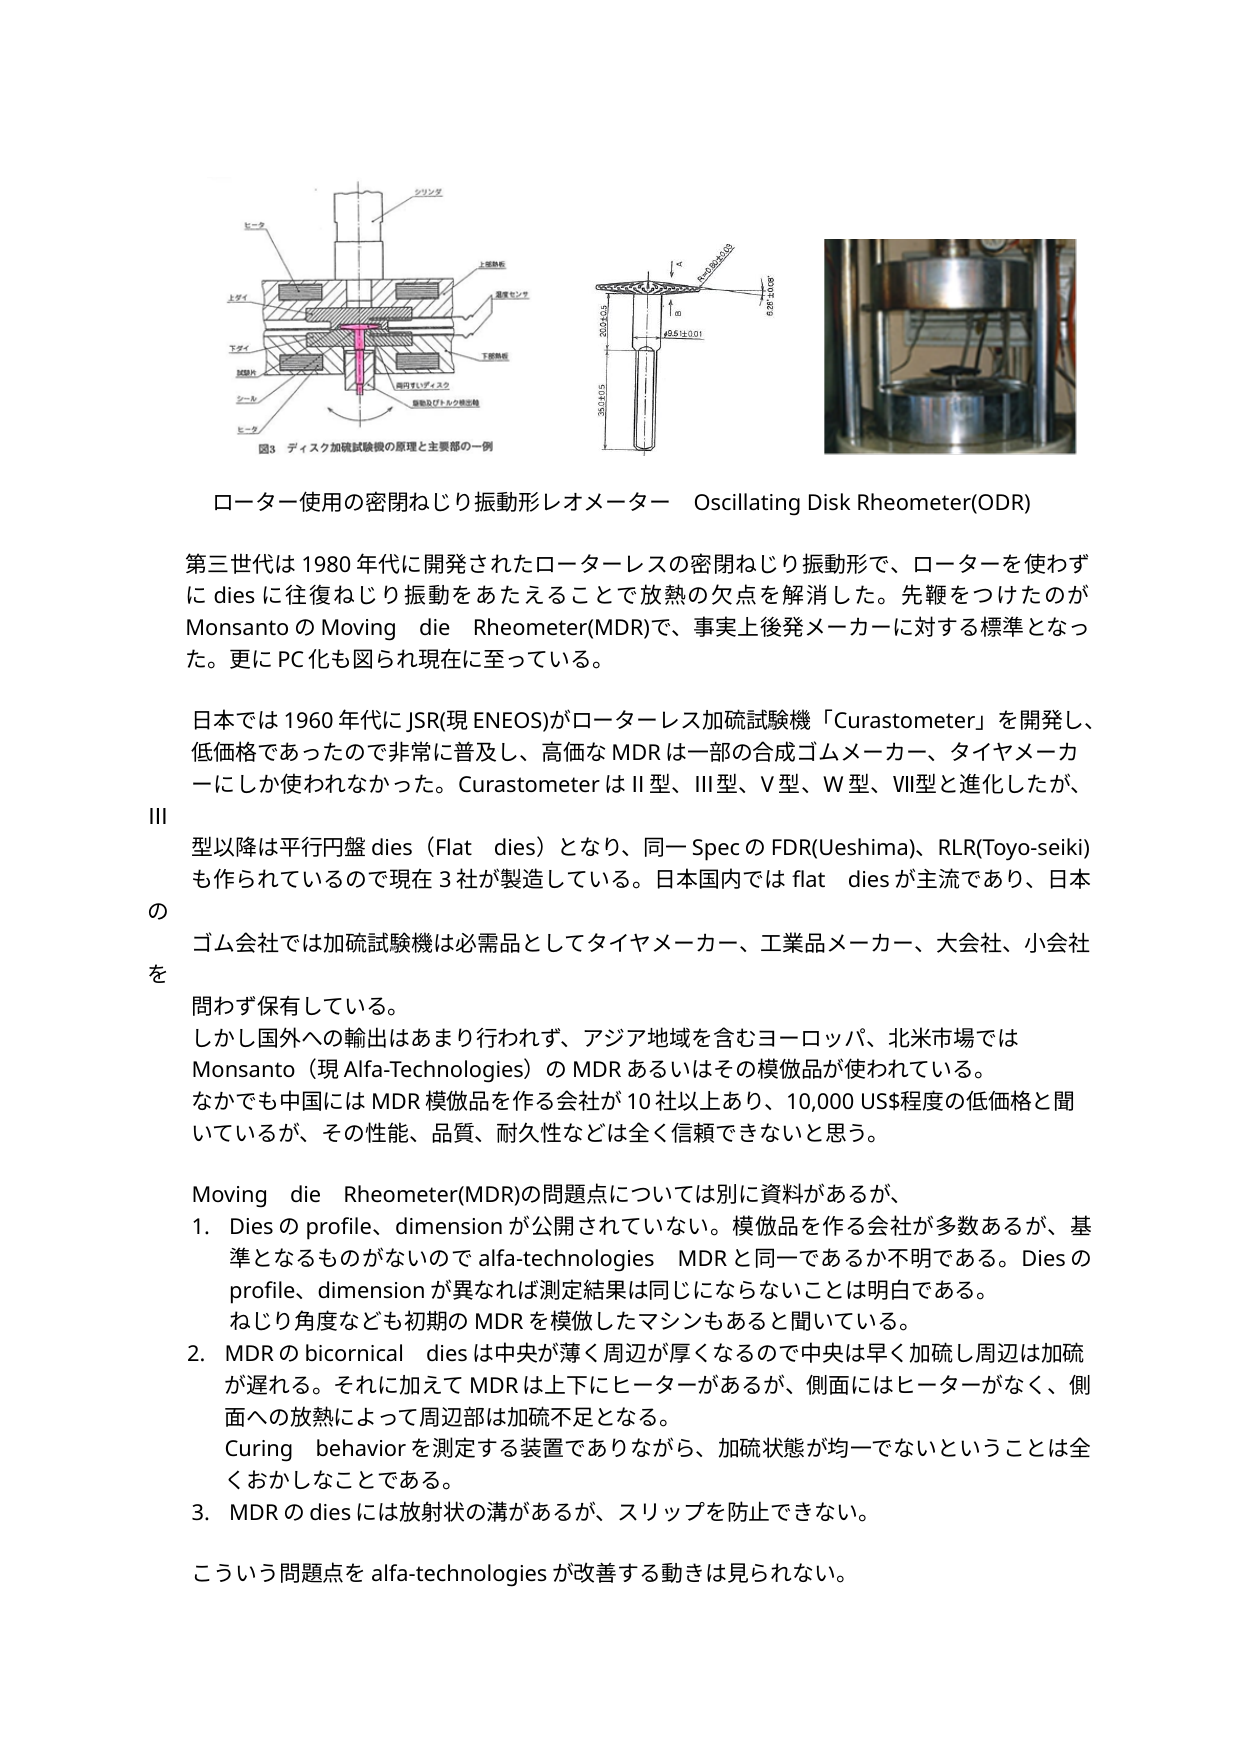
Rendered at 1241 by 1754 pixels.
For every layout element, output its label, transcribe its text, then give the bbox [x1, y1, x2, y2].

text 低価格であったので非常に普及し、高価なMDRは一部の合成ゴムメーカー、タイヤメーカ [148, 735, 1092, 767]
text なかでも中国にはMDR模倣品を作る会社が10社以上あり、10,000 US$程度の低価格と聞 [148, 1084, 1092, 1116]
list ローター使用の密閉ねじり振動形レオメーター Oscillating Disk Rheometer(ODR) [185, 485, 1092, 517]
text 型以降は平行円盤dies（Flat dies）となり、同一SpecのFDR(Ueshima)、RLR(Toyo-seiki) [148, 830, 1092, 862]
text Monsanto（現Alfa-Technologies）のMDRあるいはその模倣品が使われている。 [148, 1052, 1092, 1084]
text しかし国外への輸出はあまり行われず、アジア地域を含むヨーロッパ、北米市場では [148, 1021, 1092, 1052]
text ーにしか使われなかった。CurastometerはⅡ型、Ⅲ型、V型、W型、Ⅶ型と進化したが、Ⅲ [148, 767, 1092, 830]
list ねじり角度なども初期のMDRを模倣したマシンもあると聞いている。 [229, 1304, 1092, 1336]
list Diesのprofile、dimensionが公開されていない。模倣品を作る会社が多数あるが、基準となるものがないのでalfa-technologies MDRと同一であるか不明である。Diesのprofile、dimensionが異なれば測定結果は同じにならないことは明白である。 [191, 1209, 1092, 1304]
text いているが、その性能、品質、耐久性などは全く信頼できないと思う。 [148, 1116, 1092, 1147]
text Moving die Rheometer(MDR)の問題点については別に資料があるが、 [148, 1177, 1092, 1209]
list 第三世代は1980年代に開発されたローターレスの密閉ねじり振動形で、ローターを使わずにdiesに往復ねじり振動をあたえることで放熱の欠点を解消した。先鞭をつけたのがMonsantoのMoving die Rheometer(MDR)で、事実上後発メーカーに対する標準となった。更にPC化も図られ現在に至っている。 [185, 547, 1092, 674]
list MDRのbicornical diesは中央が薄く周辺が厚くなるので中央は早く加硫し周辺は加硫 [187, 1336, 1092, 1368]
text ゴム会社では加硫試験機は必需品としてタイヤメーカー、工業品メーカー、大会社、小会社を [148, 926, 1092, 989]
list が遅れる。それに加えてMDRは上下にヒーターがあるが、側面にはヒーターがなく、側面への放熱によって周辺部は加硫不足となる。 [224, 1368, 1092, 1431]
list Curing behaviorを測定する装置でありながら、加硫状態が均一でないということは全くおかしなことである。 [224, 1431, 1092, 1495]
text 日本では1960年代にJSR(現ENEOS)がローターレス加硫試験機「Curastometer」を開発し、 [148, 703, 1092, 735]
picture [207, 177, 542, 456]
picture [563, 244, 781, 456]
text こういう問題点をalfa-technologiesが改善する動きは見られない。 [148, 1556, 1092, 1588]
list MDRのdiesには放射状の溝があるが、スリップを防止できない。 [191, 1495, 1092, 1527]
picture [824, 239, 1078, 456]
text 問わず保有している。 [148, 989, 1092, 1021]
text も作られているので現在3社が製造している。日本国内ではflat diesが主流であり、日本の [148, 862, 1092, 926]
